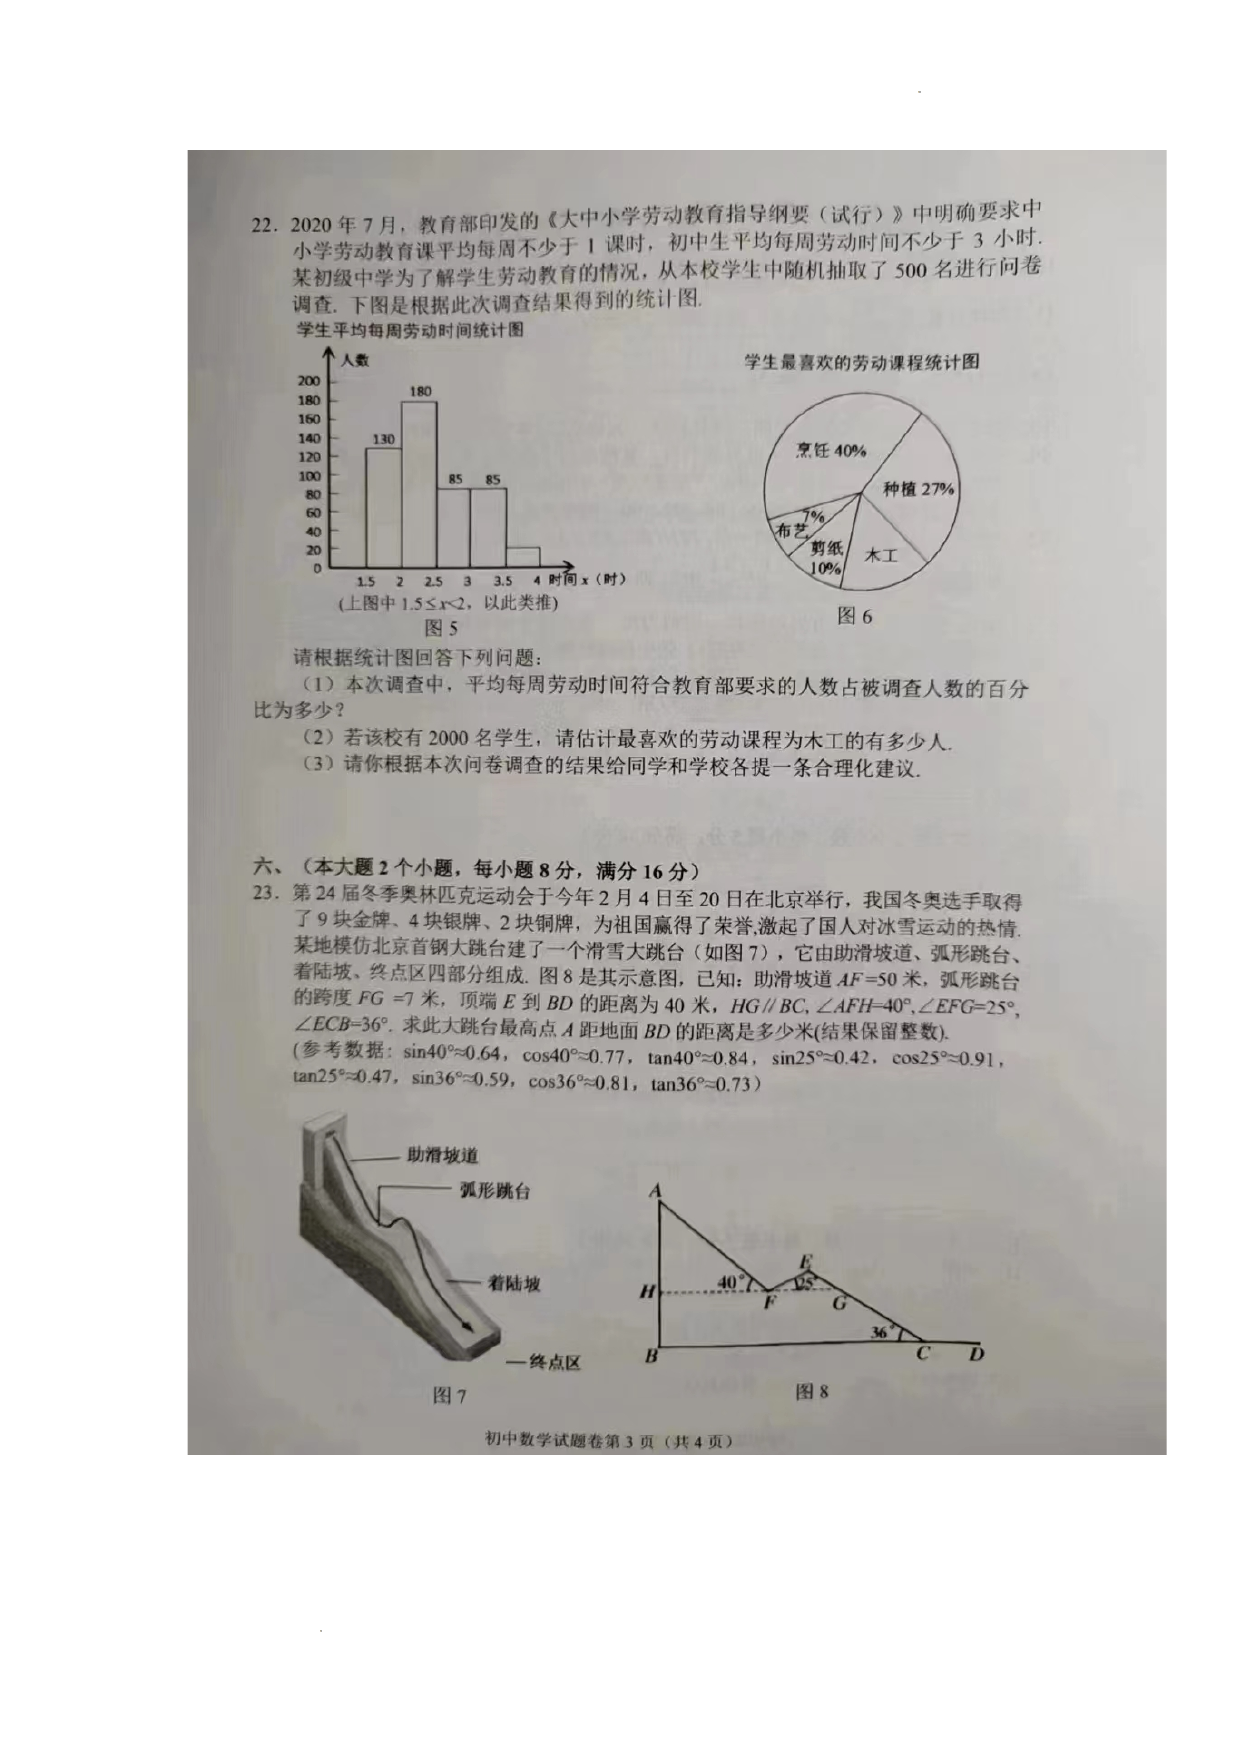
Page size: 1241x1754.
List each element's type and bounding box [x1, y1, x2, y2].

picture [187, 150, 1167, 1455]
